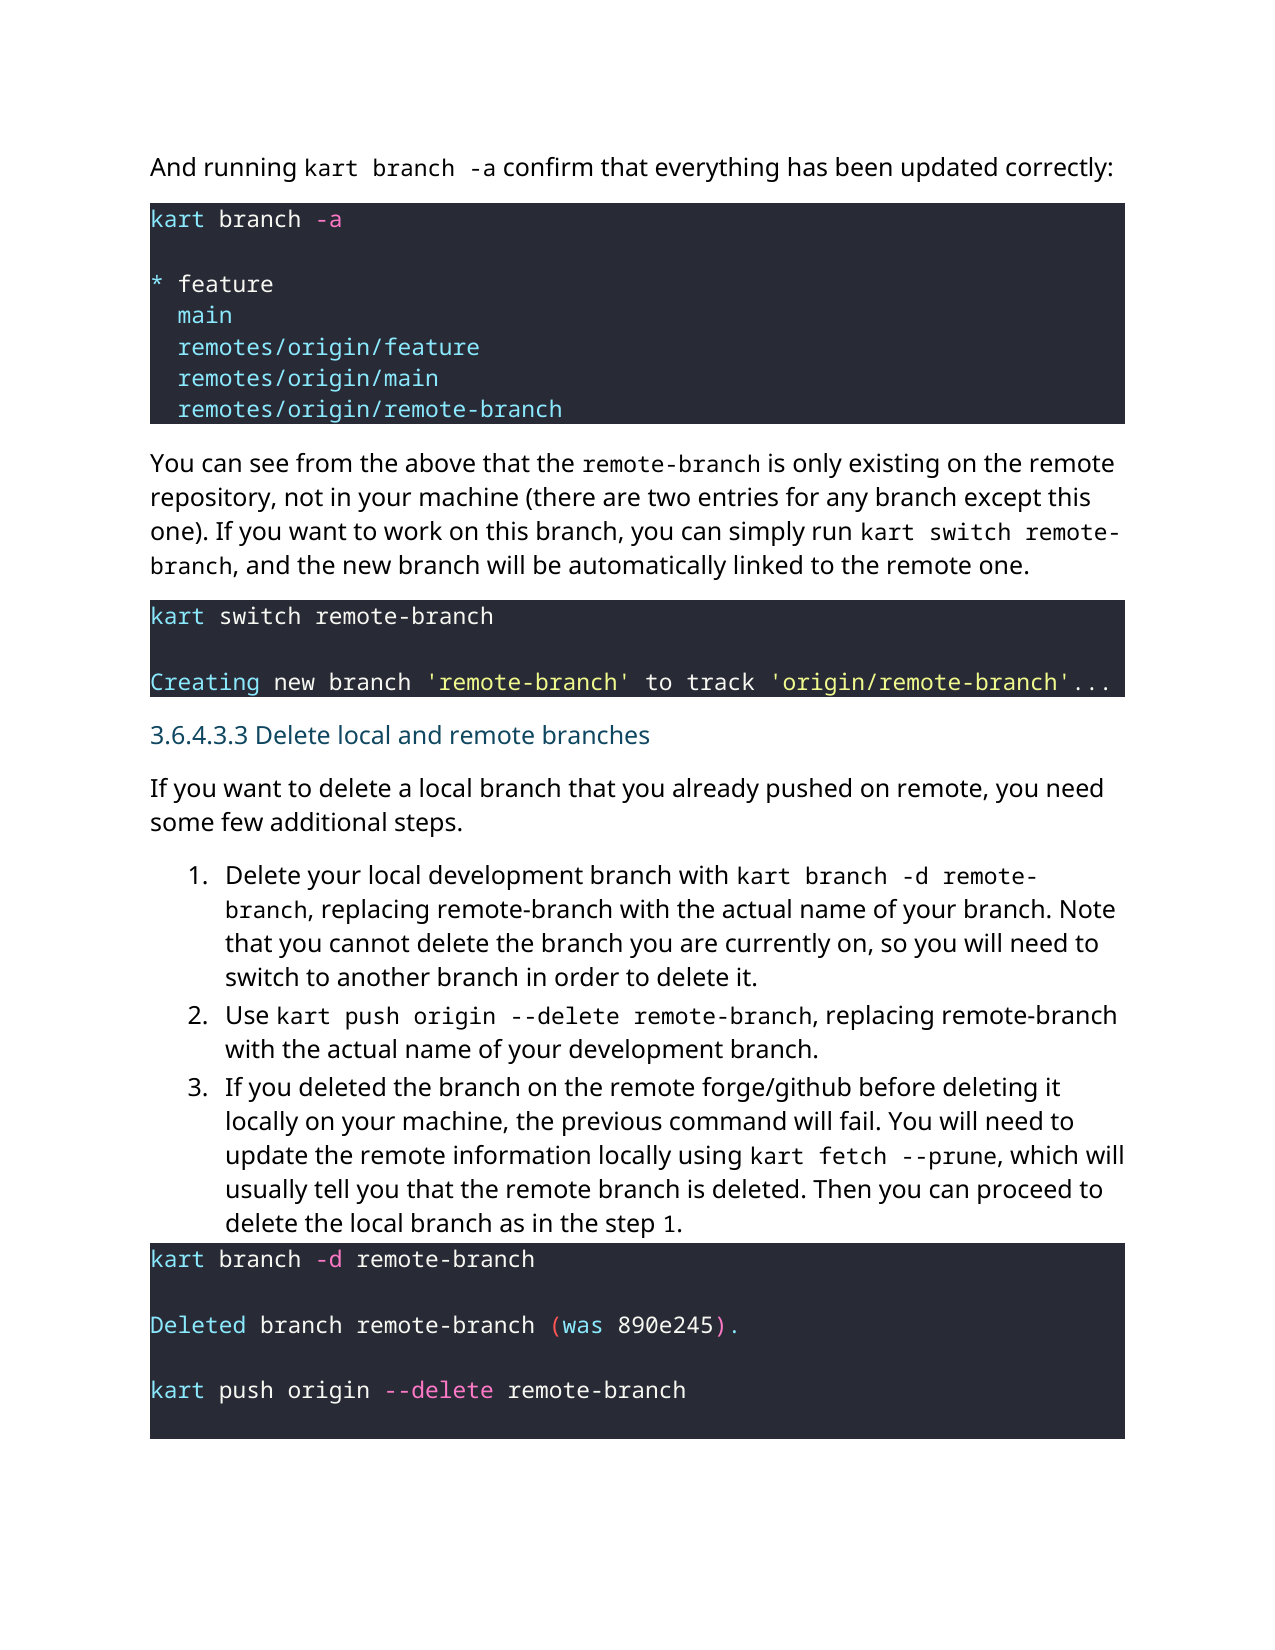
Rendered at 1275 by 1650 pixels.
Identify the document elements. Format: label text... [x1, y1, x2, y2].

text If you want to delete a local branch that you already pushed on remote, you need some few additional steps. [150, 770, 1125, 838]
subtitle 3.6.4.3.3 Delete local and remote branches [150, 718, 1125, 752]
list If you deleted the branch on the remote forge/github before deleting it locally on your machine, the previous command will fail. You will need to update the remote information locally using kart fetch --prune, which will usually tell you that the remote branch is deleted. Then you can proceed to delete the local branch as in the step 1. [187, 1069, 1125, 1239]
list Use kart push origin --delete remote-branch, replacing remote-branch with the actual name of your development branch. [187, 997, 1125, 1065]
text You can see from the above that the remote-branch is only existing on the remote repository, not in your machine (there are two entries for any branch except this one). If you want to work on this branch, you can simply run kart switch remote-branch, and the new branch will be automatically linked to the remote one. [150, 445, 1125, 581]
text kart switch remote-branch Creating new branch 'remote-branch' to track 'origin/remote-branch'... [150, 600, 1125, 697]
text And running kart branch -a confirm that everything has been updated correctly: [150, 150, 1125, 184]
text kart branch -a * feature main remotes/origin/feature remotes/origin/main remotes/origin/remote-branch [150, 203, 1125, 424]
list Delete your local development branch with kart branch -d remote-branch, replacing remote-branch with the actual name of your branch. Note that you cannot delete the branch you are currently on, so you will need to switch to another branch in order to delete it. [187, 857, 1125, 993]
